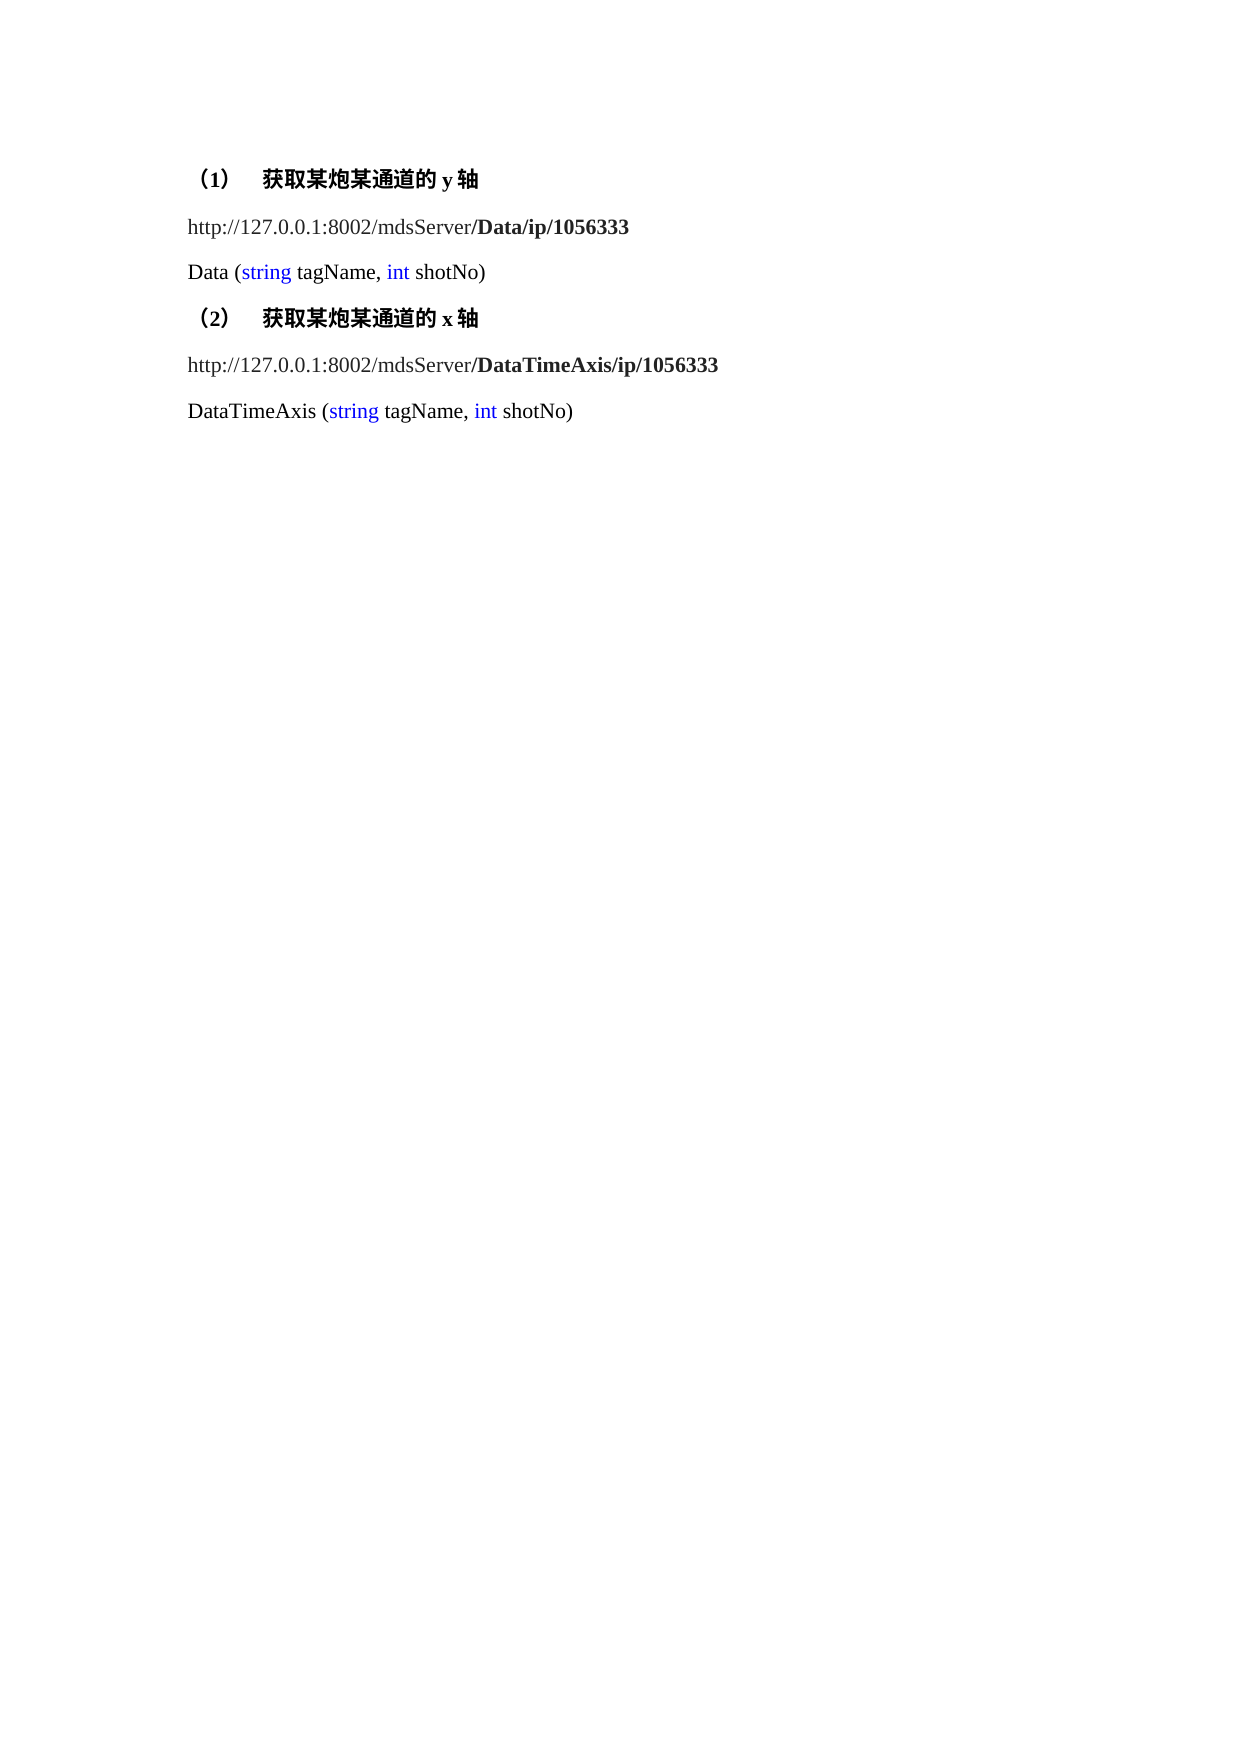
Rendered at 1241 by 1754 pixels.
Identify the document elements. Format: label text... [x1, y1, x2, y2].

text Data (string tagName, int shotNo) [187, 255, 1053, 288]
text DataTimeAxis (string tagName, int shotNo) [187, 394, 1053, 426]
text http://127.0.0.1:8002/mdsServer/Data/ip/1056333 [187, 210, 1053, 243]
text http://127.0.0.1:8002/mdsServer/DataTimeAxis/ip/1056333 [187, 349, 1053, 381]
list 获取某炮某通道的y轴 [187, 162, 1053, 194]
list 获取某炮某通道的x轴 [187, 301, 1053, 333]
